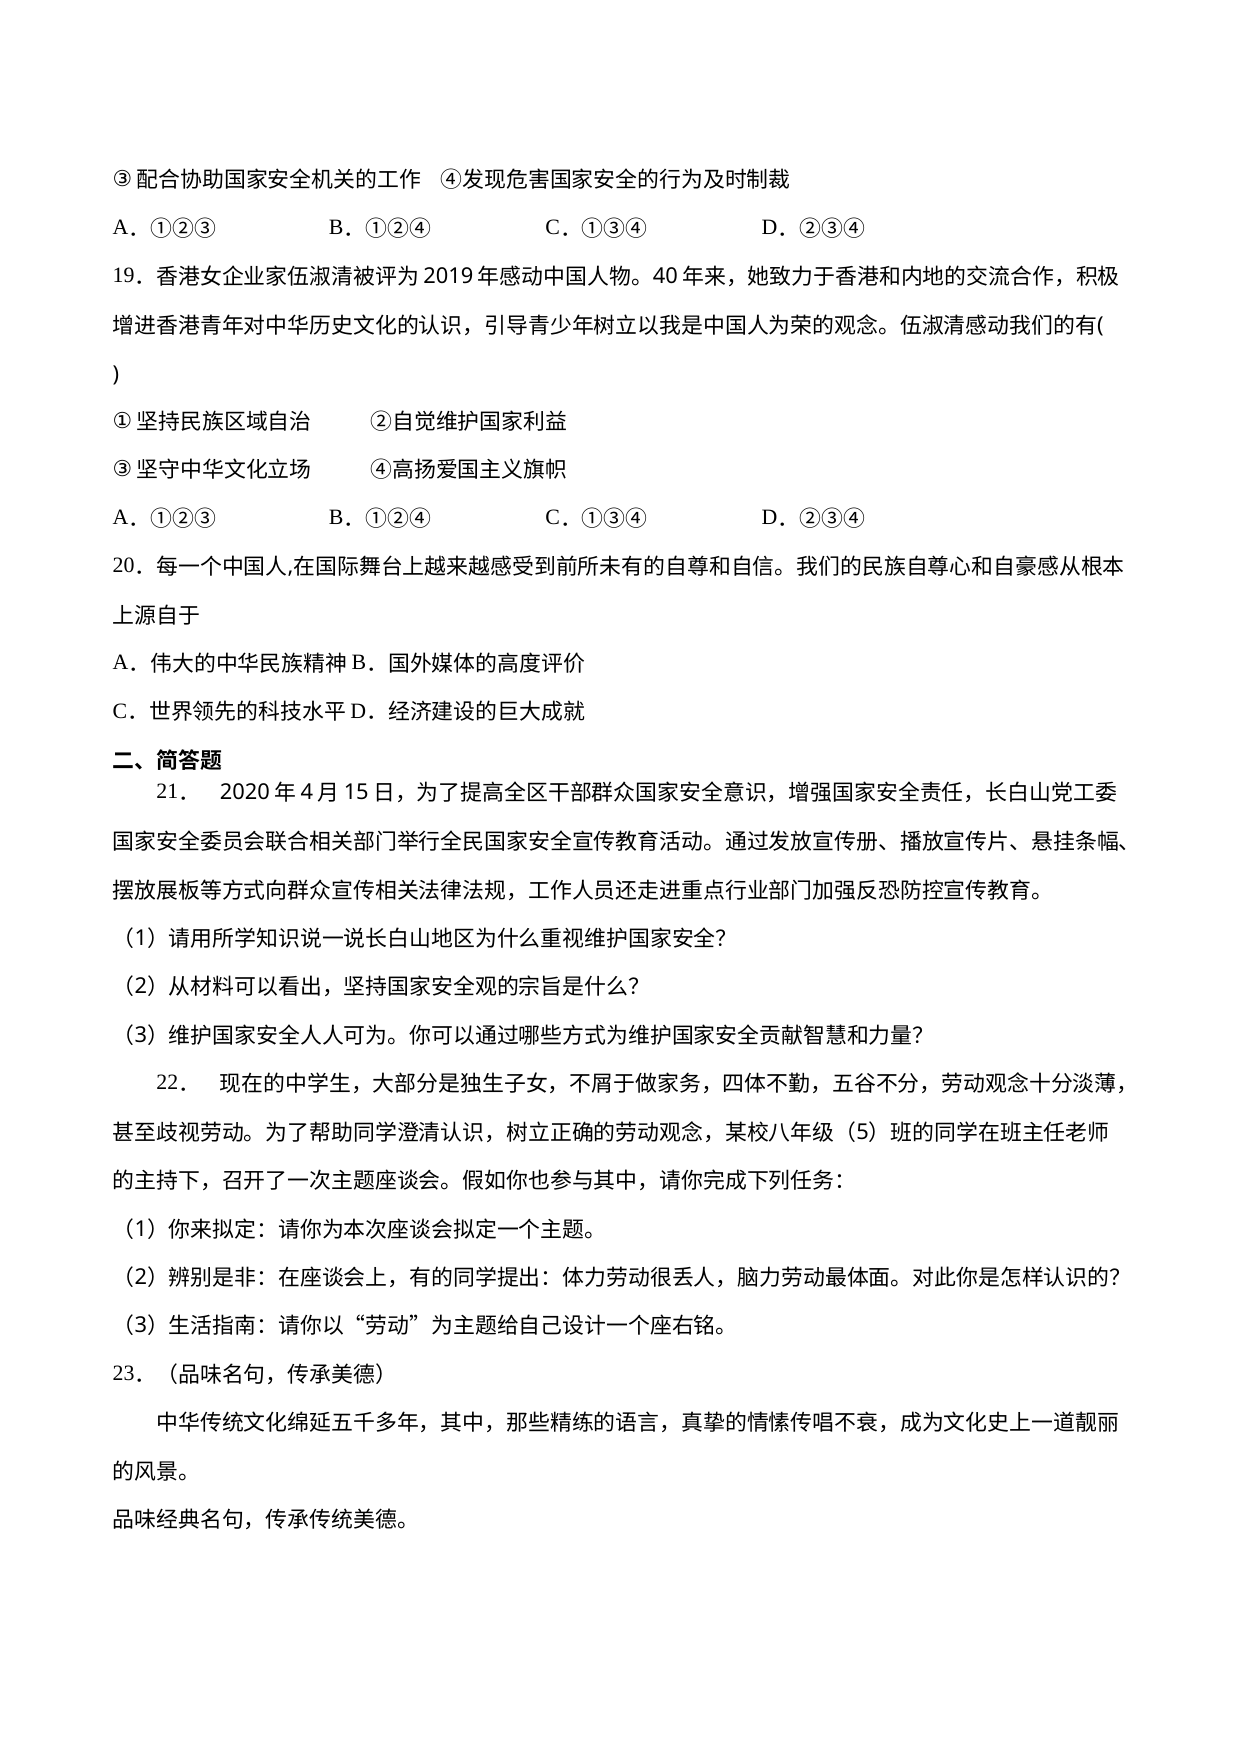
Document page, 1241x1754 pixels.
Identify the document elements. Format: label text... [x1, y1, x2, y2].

text A．伟大的中华民族精神B．国外媒体的高度评价 [112, 646, 1128, 678]
text 20．每一个中国人,在国际舞台上越来越感受到前所未有的自尊和自信。我们的民族自尊心和自豪感从根本上源自于 [112, 548, 1128, 630]
text ③配合协助国家安全机关的工作 ④发现危害国家安全的行为及时制裁 [112, 162, 1128, 194]
text 23．（品味名句，传承美德） [112, 1356, 1128, 1389]
text 品味经典名句，传承传统美德。 [112, 1502, 1128, 1534]
text ①坚持民族区域自治 ②自觉维护国家利益 [112, 403, 1128, 436]
text A．①②③ B．①②④ C．①③④ D．②③④ [112, 500, 1128, 533]
text （3）维护国家安全人人可为。你可以通过哪些方式为维护国家安全贡献智慧和力量？ [112, 1017, 1128, 1050]
text （1）你来拟定：请你为本次座谈会拟定一个主题。 [112, 1211, 1128, 1244]
text C．世界领先的科技水平D．经济建设的巨大成就 [112, 694, 1128, 726]
text （3）生活指南：请你以“劳动”为主题给自己设计一个座右铭。 [112, 1308, 1128, 1341]
text 22． 现在的中学生，大部分是独生子女，不屑于做家务，四体不勤，五谷不分，劳动观念十分淡薄，甚至歧视劳动。为了帮助同学澄清认识，树立正确的劳动观念，某校八年级（5）班的同学在班主任老师的主持下，召开了一次主题座谈会。假如你也参与其中，请你完成下列任务： [112, 1066, 1128, 1196]
text 中华传统文化绵延五千多年，其中，那些精练的语言，真挚的情愫传唱不衰，成为文化史上一道靓丽的风景。 [112, 1405, 1128, 1486]
text （1）请用所学知识说一说长白山地区为什么重视维护国家安全？ [112, 921, 1128, 953]
text 二、简答题 [112, 742, 1128, 775]
text （2）从材料可以看出，坚持国家安全观的宗旨是什么？ [112, 969, 1128, 1001]
text 21． 2020年4月15日，为了提高全区干部群众国家安全意识，增强国家安全责任，长白山党工委国家安全委员会联合相关部门举行全民国家安全宣传教育活动。通过发放宣传册、播放宣传片、悬挂条幅、摆放展板等方式向群众宣传相关法律法规，工作人员还走进重点行业部门加强反恐防控宣传教育。 [112, 775, 1128, 905]
text 19．香港女企业家伍淑清被评为2019年感动中国人物。40年来，她致力于香港和内地的交流合作，积极增进香港青年对中华历史文化的认识，引导青少年树立以我是中国人为荣的观念。伍淑清感动我们的有( ) [112, 259, 1128, 389]
text ③坚守中华文化立场 ④高扬爱国主义旗帜 [112, 452, 1128, 484]
text （2）辨别是非：在座谈会上，有的同学提出：体力劳动很丢人，脑力劳动最体面。对此你是怎样认识的？ [112, 1260, 1128, 1292]
text A．①②③ B．①②④ C．①③④ D．②③④ [112, 210, 1128, 243]
